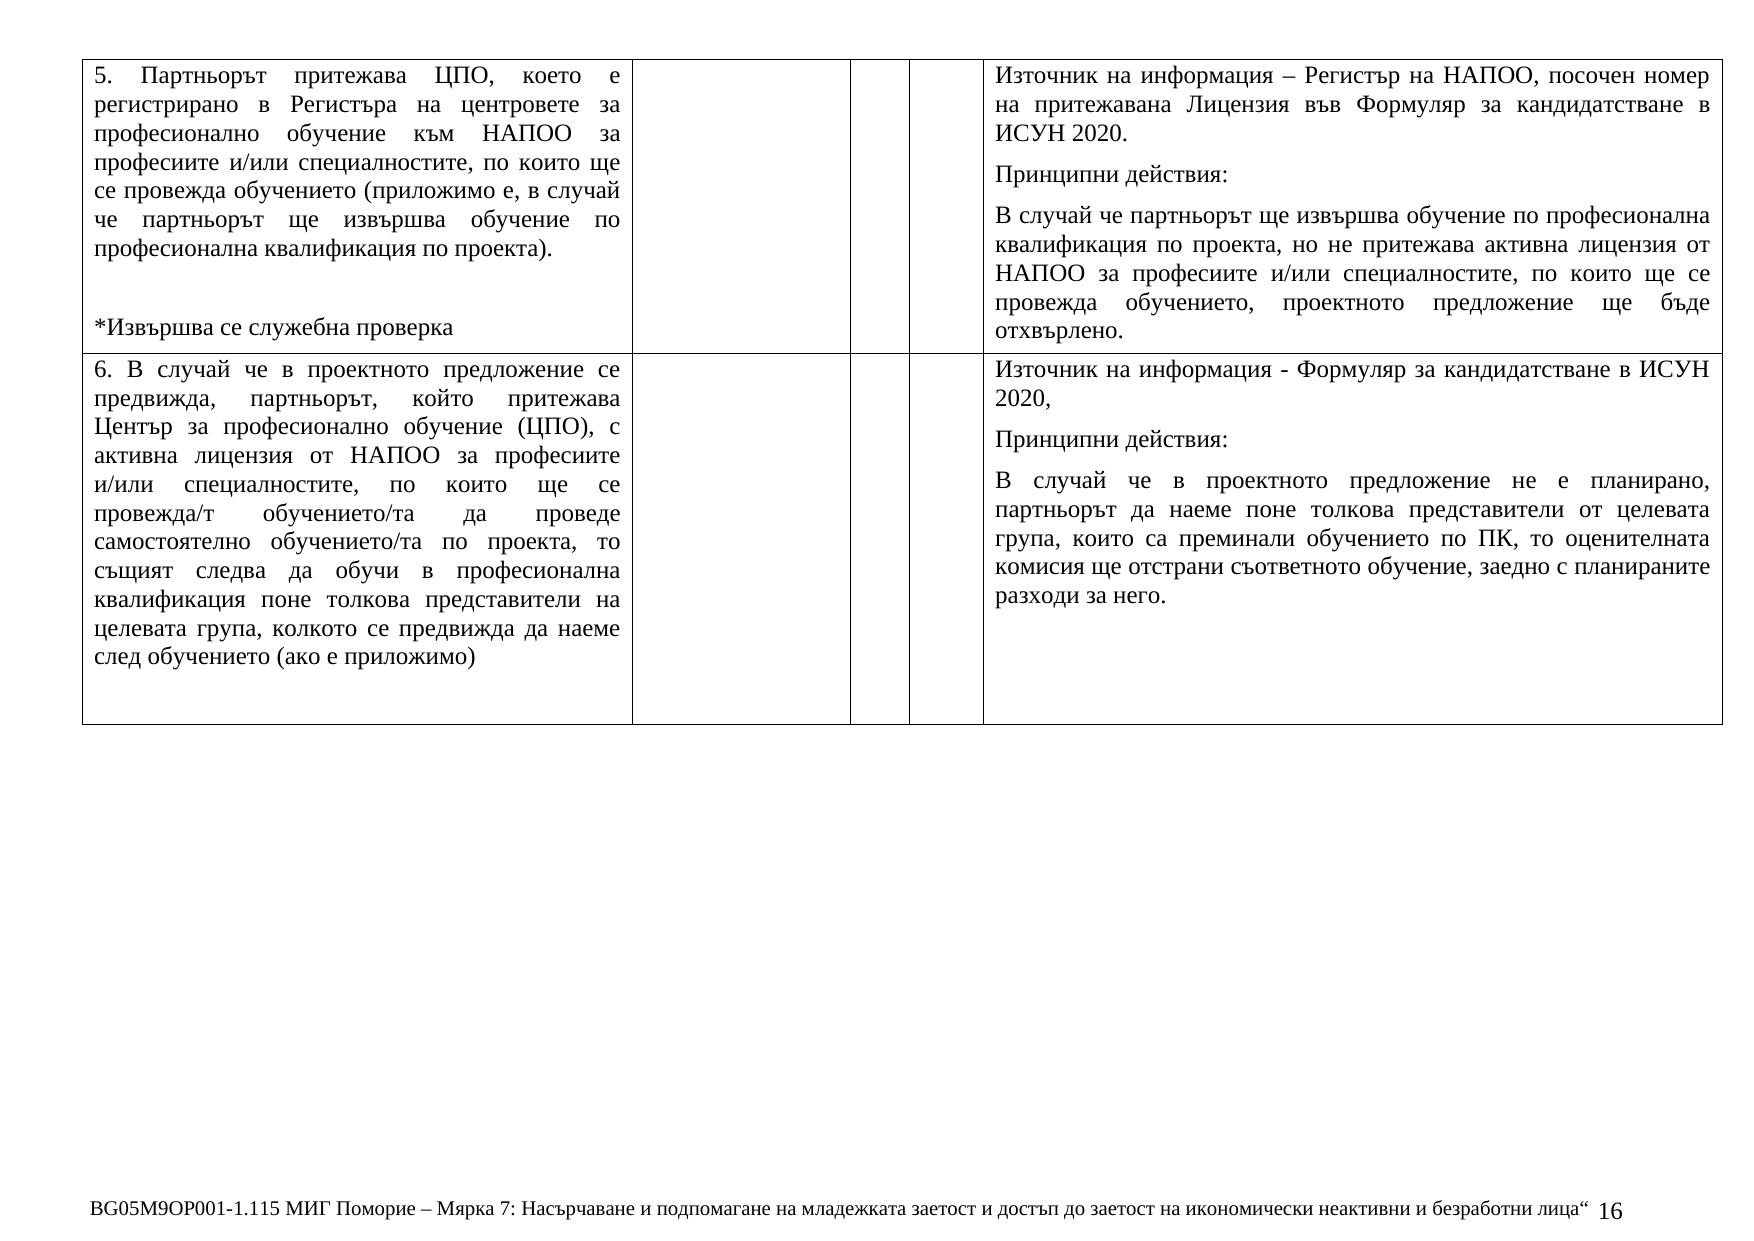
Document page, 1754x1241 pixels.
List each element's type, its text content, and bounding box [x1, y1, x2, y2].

table_cell [633, 60, 850, 353]
table_cell Източник на информация – Регистър на НАПОО, посочен номер на притежавана Лицензия във Формуляр за кандидатстване в ИСУН 2020. Принципни действия: В случай че партньорът ще извършва обучение по професионална квалификация по проекта, но не притежава активна лицензия от НАПОО за професиите и/или специалностите, по които ще се провежда обучението, проектното предложение ще бъде отхвърлено. [984, 60, 1722, 353]
table_cell [910, 354, 983, 724]
table_cell 6. В случай че в проектното предложение се предвижда, партньорът, който притежава Център за професионално обучение (ЦПО), с активна лицензия от НАПОО за професиите и/или специалностите, по които ще се провежда/т обучението/та да проведе самостоятелно обучението/та по проекта, то същият следва да обучи в професионална квалификация поне толкова представители на целевата група, колкото се предвижда да наеме след обучението (ако е приложимо) [83, 354, 632, 724]
table_cell [851, 354, 909, 724]
table_cell Източник на информация - Формуляр за кандидатстване в ИСУН 2020, Принципни действия: В случай че в проектното предложение не е планирано, партньорът да наеме поне толкова представители от целевата група, които са преминали обучението по ПК, то оценителната комисия ще отстрани съответното обучение, заедно с планираните разходи за него. [984, 354, 1722, 724]
table_cell [910, 60, 983, 353]
table_cell [633, 354, 850, 724]
table_cell 5. Партньорът притежава ЦПО, което е регистрирано в Регистъра на центровете за професионално обучение към НАПОО за професиите и/или специалностите, по които ще се провежда обучението (приложимо е, в случай че партньорът ще извършва обучение по професионална квалификация по проекта). *Извършва се служебна проверка [83, 60, 632, 353]
table_cell [851, 60, 909, 353]
